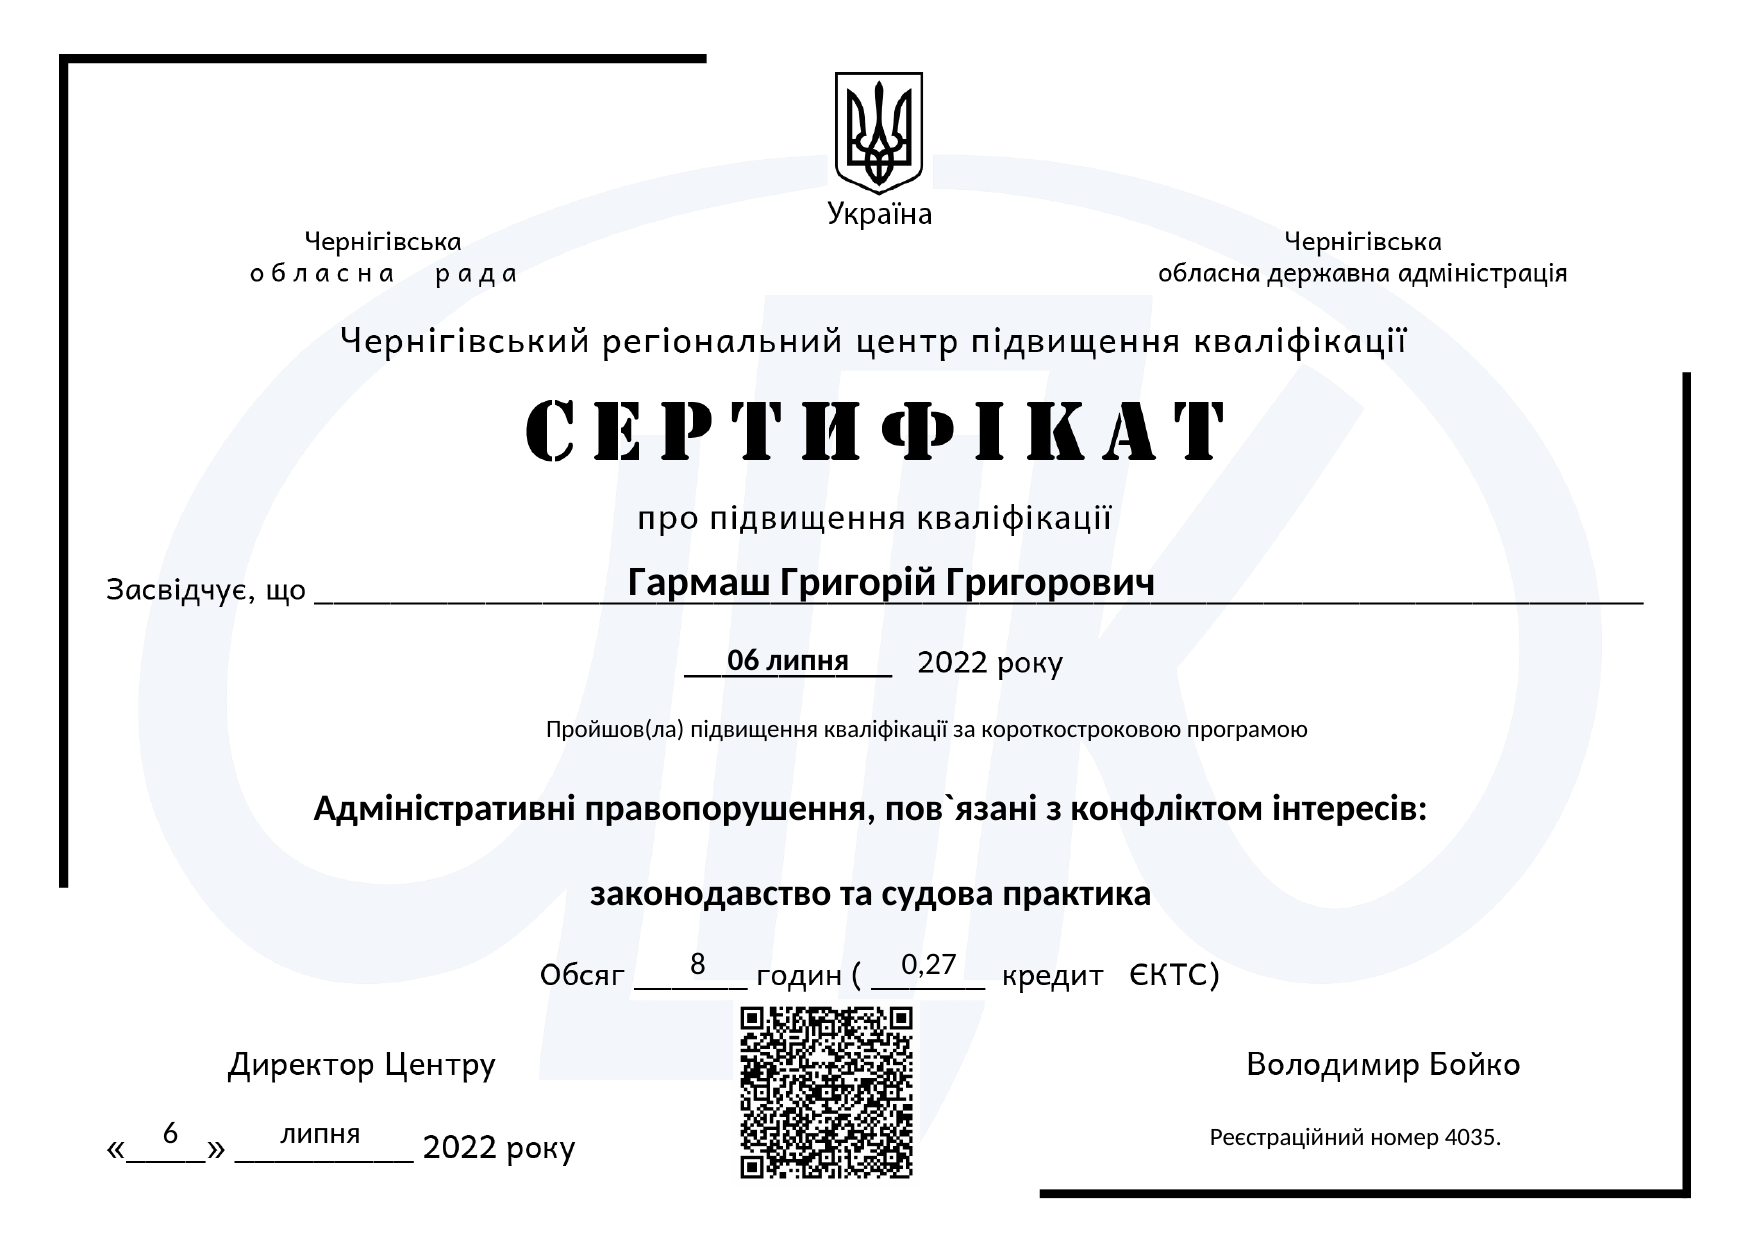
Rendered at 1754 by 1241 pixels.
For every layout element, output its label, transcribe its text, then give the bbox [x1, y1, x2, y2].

text Гармаш Григорій Григорович [29, 555, 1754, 606]
text Пройшов(ла) підвищення кваліфікації за короткостроковою програмою [472, 714, 1754, 744]
text Реєстраційний номер 4035. [1166, 1121, 1754, 1151]
picture [59, 606, 1691, 1205]
picture [59, 54, 1691, 555]
